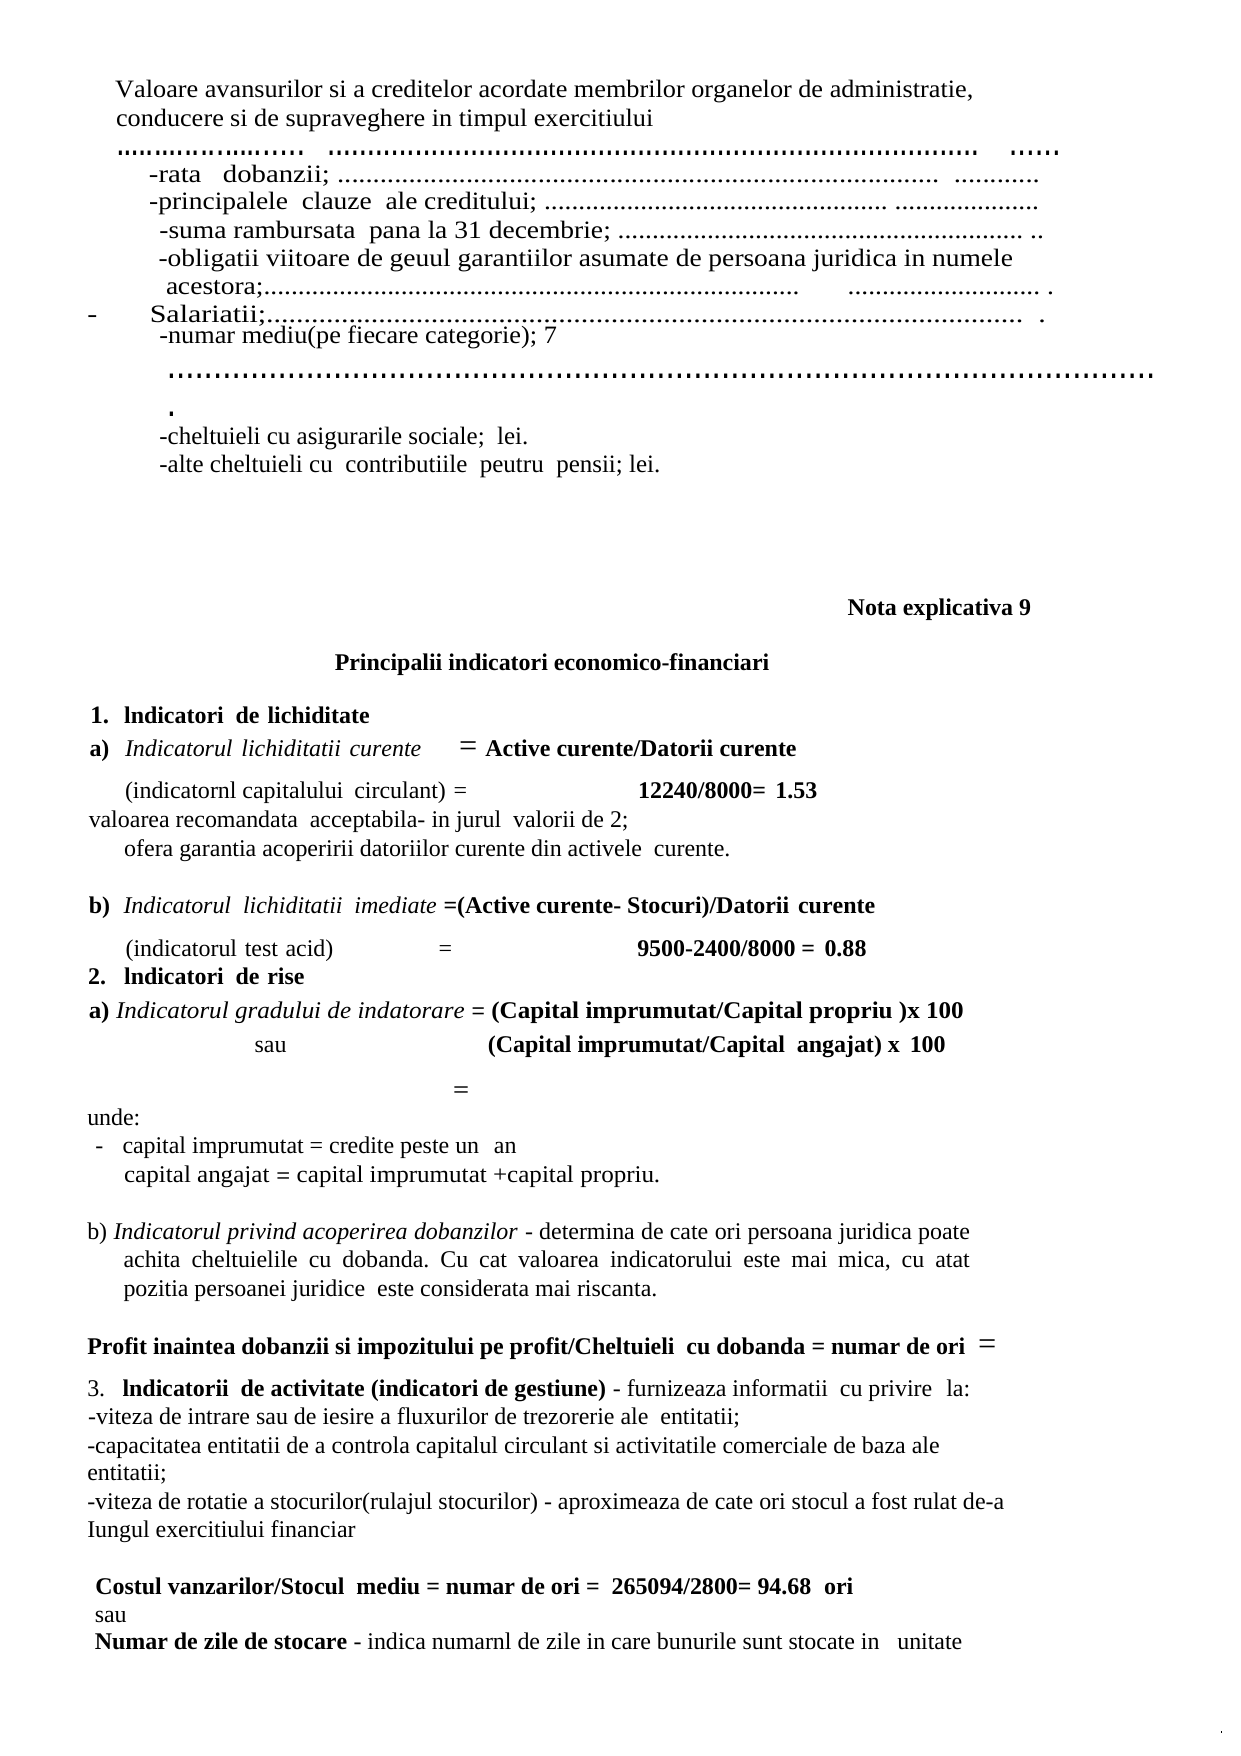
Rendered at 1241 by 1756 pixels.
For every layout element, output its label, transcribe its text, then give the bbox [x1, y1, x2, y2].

text Costul vanzarilor/Stocul mediu = numar de ori = 265094/2800= 94.68 ori [95, 1572, 1023, 1599]
text -principalele clauze ale creditului; .................................................. ..................... [133, 187, 1055, 215]
list Indicatorul lichiditatii curente = Active curente/Datorii curente [89, 729, 1165, 763]
text a) Indicatorul gradului de indatorare = (Capital imprumutat/Capital propriu )x 100 [88, 996, 1023, 1023]
text = [75, 1077, 847, 1100]
text Profit inaintea dobanzii si impozitului pe profit/Cheltuieli cu dobanda = numar de ori = [87, 1324, 1023, 1361]
text Numar de zile de stocare - indica numarnl de zile in care bunurile sunt stocate in unitate [94, 1628, 1023, 1655]
text -numar mediu(pe fiecare categorie); 7 [311, 328, 1140, 348]
text (indicatornl capitalului circulant) = 12240/8000= 1.53 [125, 776, 1023, 804]
text -viteza de rotatie a stocurilor(rulajul stocurilor) - aproximeaza de cate ori stocul a fost rulat de-a Iungul exercitiului financiar [87, 1487, 1023, 1543]
text Valoare avansurilor si a creditelor acordate membrilor organelor de administratie, conducere si de supraveghere in timpul exercitiului [115, 75, 1031, 131]
text Nota explicativa 9 [75, 593, 1031, 621]
text - Salariatii;..................................................................................................... . [87, 300, 1140, 328]
subtitle ............................................................................................................ [167, 348, 1165, 423]
text -viteza de intrare sau de iesire a fluxurilor de trezorerie ale entitatii; [88, 1402, 1023, 1430]
list lndicatori de lichiditate [90, 703, 1165, 729]
text (indicatorul test acid) = 9500-2400/8000 = 0.88 [125, 934, 1023, 962]
text capital angajat = capital imprumutat +capital propriu. [124, 1160, 1023, 1187]
text -rata dobanzii; .................................................................................... ............ [133, 161, 1057, 187]
text valoarea recomandata acceptabila- in jurul valorii de 2; [88, 805, 1023, 832]
text -numar mediu(pe fiecare categorie); 7 [159, 328, 313, 348]
text ofera garantia acoperirii datoriilor curente din activele curente. [124, 834, 1023, 861]
text -alte cheltuieli cu contributiile peutru pensii; lei. [159, 450, 1140, 478]
text -capacitatea entitatii de a controla capitalul circulant si activitatile comerciale de baza ale entitatii; [87, 1431, 1023, 1486]
text -cheltuieli cu asigurarile sociale; lei. [159, 423, 1140, 450]
list lndicatori de rise [88, 962, 1165, 990]
text sau [94, 1601, 1023, 1628]
list lndicatorii de activitate (indicatori de gestiune) - furnizeaza informatii cu privire la: [87, 1374, 1165, 1402]
text -obligatii viitoare de geuul garantiilor asumate de persoana juridica in numele acestora;.............................................................................. ............................ . [158, 244, 1140, 300]
text sau (Capital imprumutat/Capital angajat) x 100 [254, 1030, 1023, 1057]
list capital imprumutat = credite peste un an [95, 1131, 1165, 1159]
subtitle ........................ .................................................................................. ...... [116, 131, 1140, 161]
list Indicatorul lichiditatii imediate =(Active curente- Stocuri)/Datorii curente [88, 891, 1165, 918]
text Principalii indicatori economico-financiari [334, 648, 1023, 676]
text -suma rambursata pana la 31 decembrie; ........................................................... .. [159, 216, 1140, 244]
text b) Indicatorul privind acoperirea dobanzilor - determina de cate ori persoana juridica poate achita cheltuielile cu dobanda. Cu cat valoarea indicatorului este mai mica, cu atat pozitia persoanei juridice este considerata mai riscanta. [87, 1217, 971, 1301]
text unde: [87, 1102, 1023, 1130]
